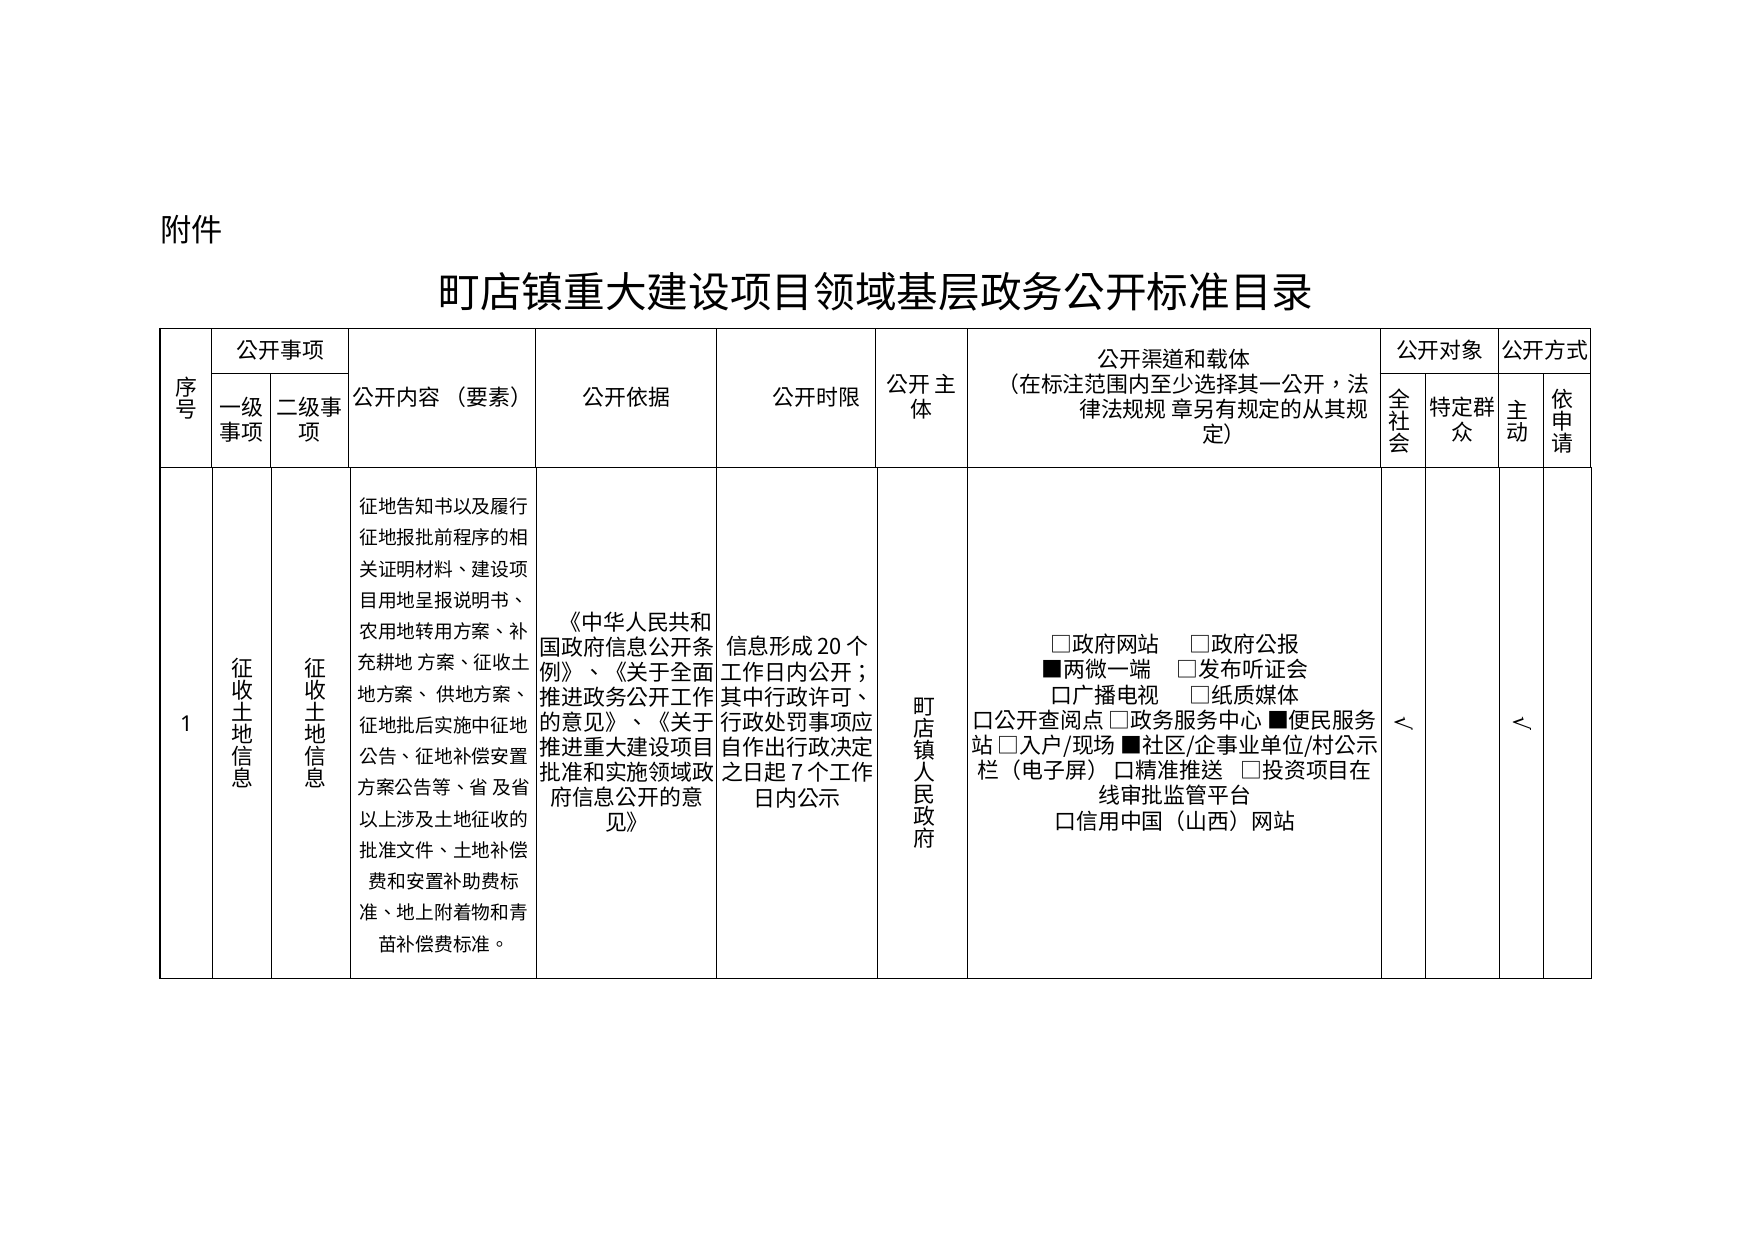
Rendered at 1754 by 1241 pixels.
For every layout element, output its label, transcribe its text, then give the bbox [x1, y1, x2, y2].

table_cell 町店镇人民政府 [878, 468, 967, 978]
table_cell [1544, 468, 1591, 978]
table_cell 特定群众 [1426, 374, 1498, 467]
table_cell 全社会 [1381, 374, 1425, 467]
table_header 公开 主体 [876, 329, 967, 467]
table_cell √ [1500, 468, 1543, 978]
table_header 公开内容 （要素） [349, 329, 535, 467]
table_cell 一级 事项 [212, 374, 270, 467]
table_cell 1 [161, 468, 212, 978]
table_header 公开依据 [536, 329, 716, 467]
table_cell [717, 468, 877, 978]
table_cell √ [1382, 468, 1425, 978]
table_cell [1426, 468, 1499, 978]
table_header 序号 [161, 329, 211, 467]
table_header 公开时限 [717, 329, 875, 467]
table_cell □政府网站 □政府公报 ■两微一端 □发布听证会 口广播电视 □纸质媒体 口公开查阅点 □政务服务中心 ■便民服务站 □入户/现场 ■社区/企事业单位/村公示栏（电子屏） 口精准推送 □投资项目在线审批监管平台 口信用中国（山西）网站 [968, 468, 1381, 978]
table_cell 征地吿知书以及履行征地报批前程序的相关证明材料、建设项目用地呈报说明书、农用地转用方案、补充耕地 方案、征收土地方案、 供地方案、征地批后实施中征地公告、征地补偿安置方案公告等、省 及省以上涉及土地征收的批准文件、土地补偿费和安置补助费标准、地上附着物和青苗补偿费标准。 [351, 468, 536, 978]
table_header 公开渠道和载体 （在标注范围内至少选择其一公开，法律法规规 章另有规定的从其规定） [968, 329, 1380, 467]
table_cell 征收土地信息 [213, 468, 271, 978]
table_cell 二级事项 [271, 374, 348, 467]
text 附件 [160, 205, 1591, 251]
table_header 公开事项 [212, 329, 348, 373]
table_header 公开对象 [1381, 329, 1498, 373]
table_cell 主动 [1499, 374, 1543, 467]
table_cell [537, 468, 716, 978]
subtitle 町店镇重大建设项目领域基层政务公开标准目录 [160, 259, 1591, 319]
table_cell 征收土地信息 [272, 468, 350, 978]
table_header 公开方式 [1499, 329, 1590, 373]
table_cell 依申请 [1544, 374, 1590, 467]
